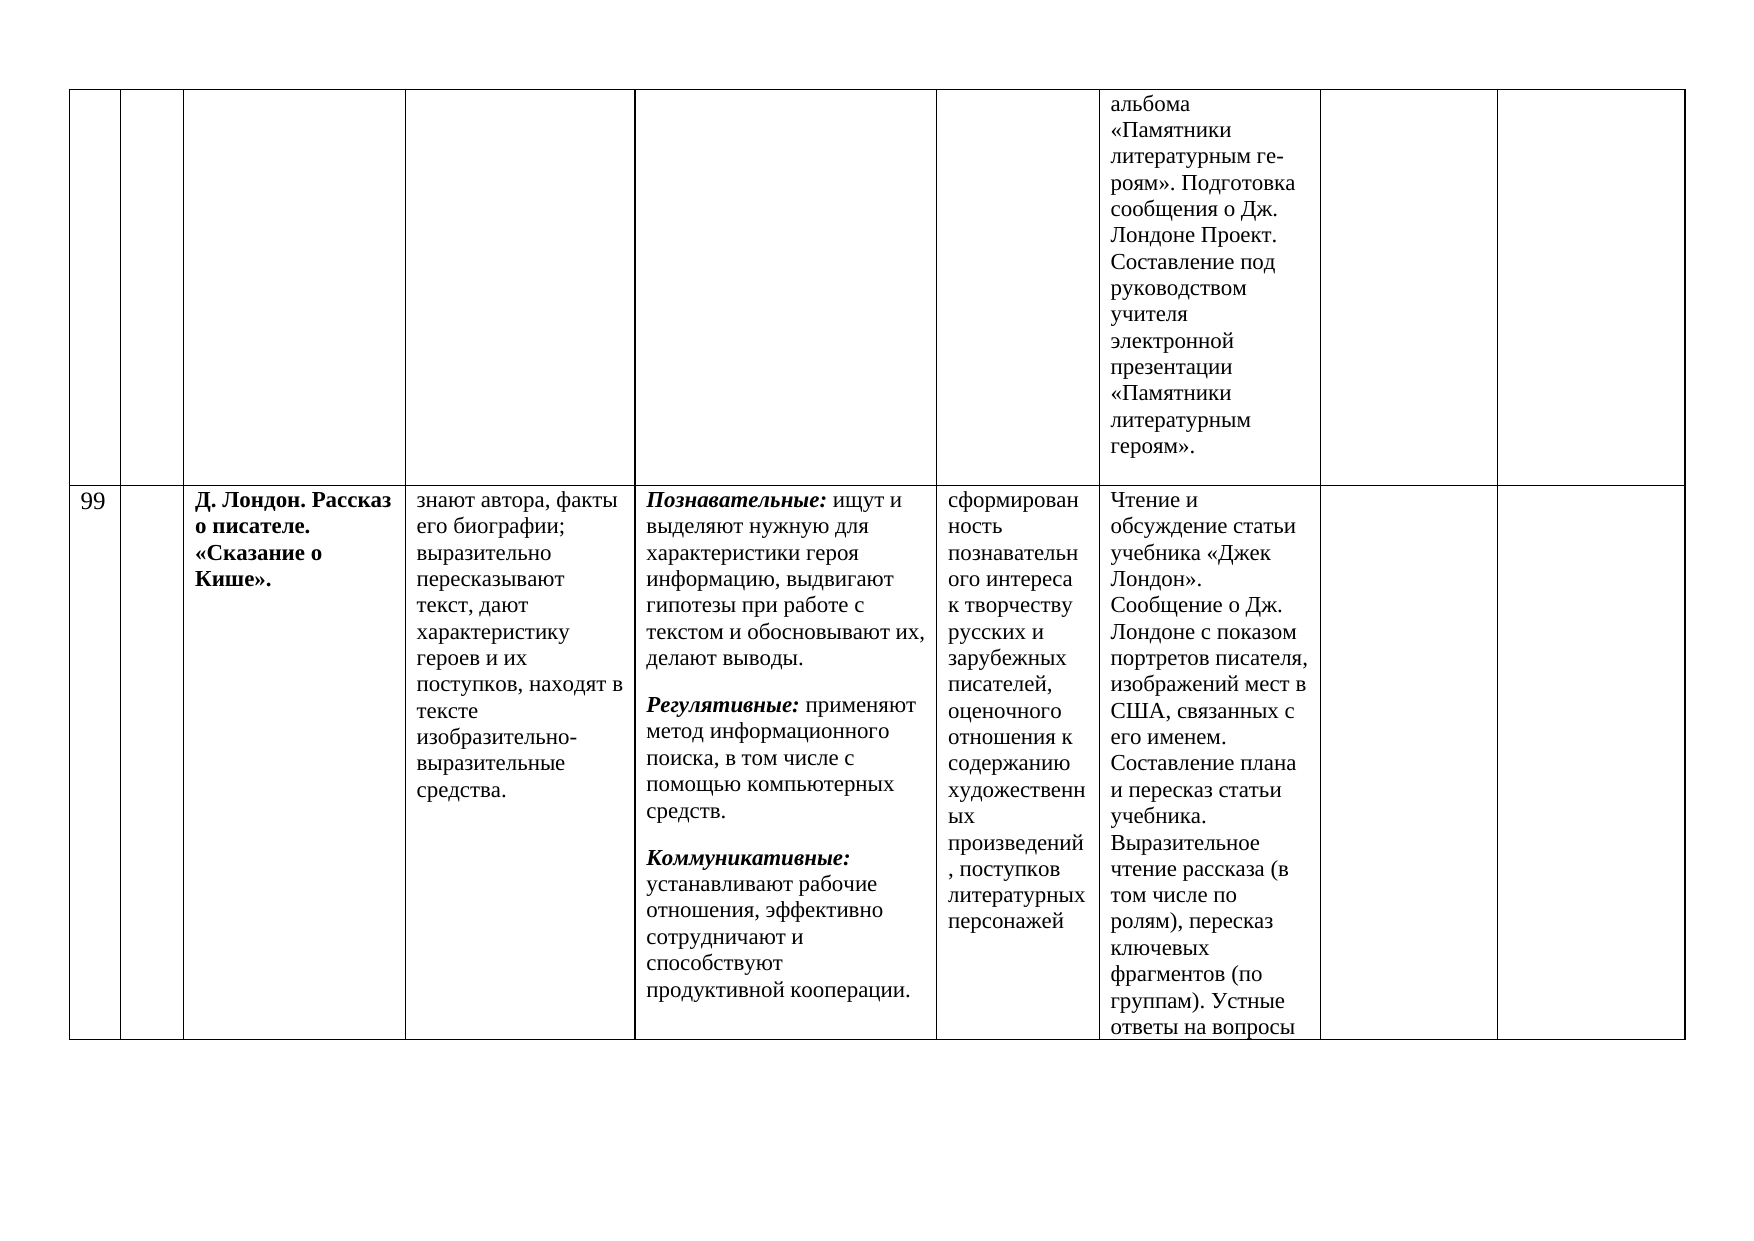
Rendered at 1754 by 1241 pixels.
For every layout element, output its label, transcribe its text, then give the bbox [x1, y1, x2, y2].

table_cell [121, 486, 183, 1039]
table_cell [636, 486, 936, 1039]
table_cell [406, 486, 634, 1039]
table_cell [1321, 486, 1497, 1039]
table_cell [406, 90, 634, 485]
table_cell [184, 486, 405, 1039]
table_cell [1498, 486, 1684, 1039]
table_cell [937, 90, 1099, 485]
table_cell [636, 90, 936, 485]
table_cell 98 [70, 90, 120, 485]
table_cell [1498, 90, 1684, 485]
table_cell [1321, 90, 1497, 485]
table_cell 99 [70, 486, 120, 1039]
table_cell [1100, 90, 1320, 485]
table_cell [1100, 486, 1320, 1039]
table_cell [121, 90, 183, 485]
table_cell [937, 486, 1099, 1039]
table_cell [184, 90, 405, 485]
